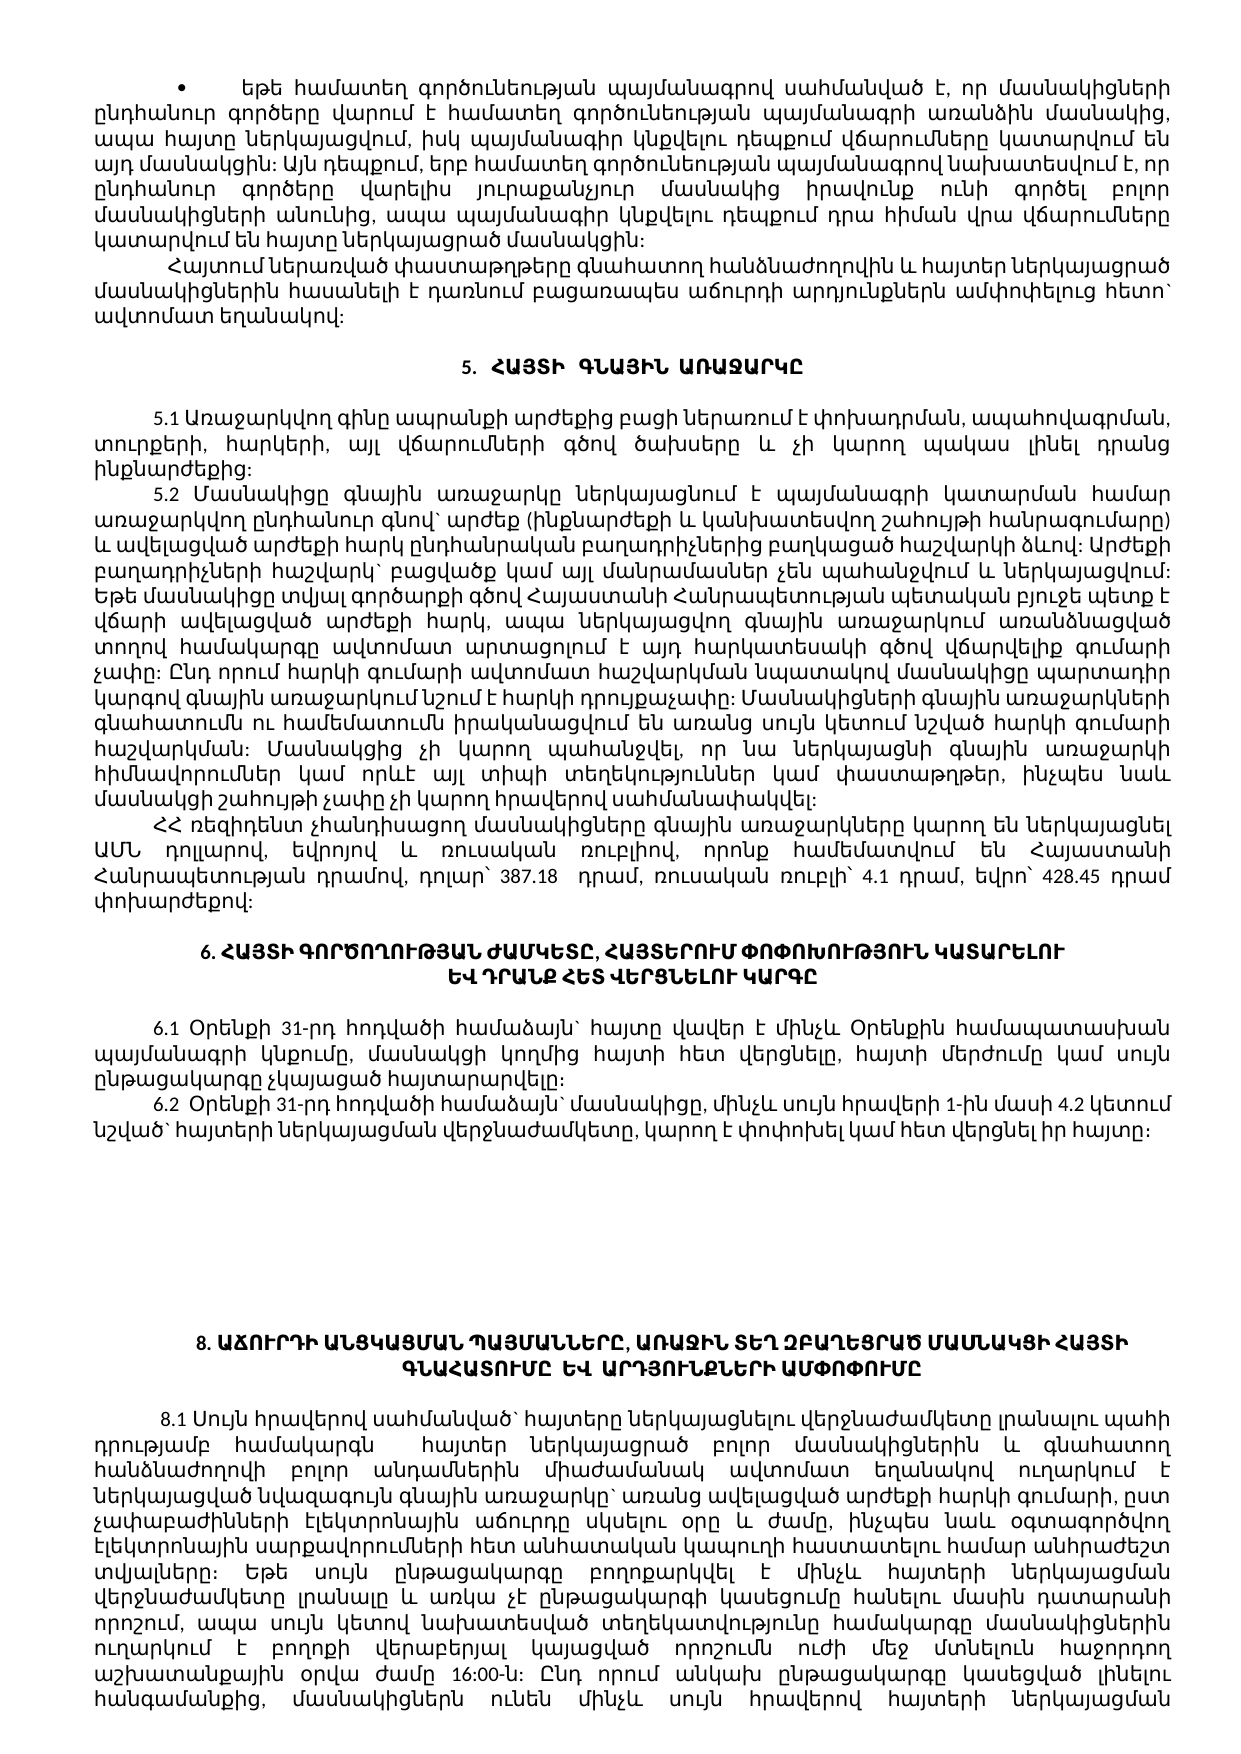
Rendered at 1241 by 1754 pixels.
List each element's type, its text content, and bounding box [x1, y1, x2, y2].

text ԵՎ ԴՐԱՆՔ ՀԵՏ ՎԵՐՑՆԵԼՈՒ ԿԱՐԳԸ [94, 964, 1171, 990]
text Հայտում ներառված փաստաթղթերը գնահատող հանձնաժողովին և հայտեր ներկայացրած մասնակիցներին հասանելի է դառնում բացառապես աճուրդի արդյունքներն ամփոփելուց հետո` ավտոմատ եղանակով: [94, 253, 1171, 329]
text 6. ՀԱՅՏԻ ԳՈՐԾՈՂՈՒԹՅԱՆ ԺԱՄԿԵՏԸ, ՀԱՅՏԵՐՈՒՄ ՓՈՓՈԽՈՒԹՅՈՒՆ ԿԱՏԱՐԵԼՈՒ [94, 939, 1171, 964]
text ԳՆԱՀԱՏՈՒՄԸ ԵՎ ԱՐԴՅՈՒՆՔՆԵՐԻ ԱՄՓՈՓՈՒՄԸ [94, 1356, 1171, 1381]
text 6.2 Օրենքի 31-րդ հոդվածի համաձայն` մասնակիցը, մինչև սույն հրավերի 1-ին մասի 4.2 կետում նշված` հայտերի ներկայացման վերջնաժամկետը, կարող է փոփոխել կամ հետ վերցնել իր հայտը։ [94, 1092, 1171, 1142]
text 5.2 Մասնակիցը գնային առաջարկը ներկայացնում է պայմանագրի կատարման համար առաջարկվող ընդհանուր գնով` արժեք (ինքնարժեքի և կանխատեսվող շահույթի հանրագումարը) և ավելացված արժեքի հարկ ընդհանրական բաղադրիչներից բաղկացած հաշվարկի ձևով: Արժեքի բաղադրիչների հաշվարկ` բացվածք կամ այլ մանրամասներ չեն պահանջվում և ներկայացվում: Եթե մասնակիցը տվյալ գործարքի գծով Հայաստանի Հանրապետության պետական բյուջե պետք է վճարի ավելացված արժեքի հարկ, ապա ներկայացվող գնային առաջարկում առանձնացված տողով համակարգը ավտոմատ արտացոլում է այդ հարկատեսակի գծով վճարվելիք գումարի չափը: Ընդ որում հարկի գումարի ավտոմատ հաշվարկման նպատակով մասնակիցը պարտադիր կարգով գնային առաջարկում նշում է հարկի դրույքաչափը: Մասնակիցների գնային առաջարկների գնահատումն ու համեմատումն իրականացվում են առանց սույն կետում նշված հարկի գումարի հաշվարկման: Մասնակցից չի կարող պահանջվել, որ նա ներկայացնի գնային առաջարկի հիմնավորումներ կամ որևէ այլ տիպի տեղեկություններ կամ փաստաթղթեր, ինչպես նաև մասնակցի շահույթի չափը չի կարող հրավերով սահմանափակվել: [94, 482, 1171, 812]
list եթե համատեղ գործունեության պայմանագրով սահմանված է, որ մասնակիցների ընդհանուր գործերը վարում է համատեղ գործունեության պայմանագրի առանձին մասնակից, ապա հայտը ներկայացվում, իսկ պայմանագիր կնքվելու դեպքում վճարումները կատարվում են այդ մասնակցին: Այն դեպքում, երբ համատեղ գործունեության պայմանագրով նախատեսվում է, որ ընդհանուր գործերը վարելիս յուրաքանչյուր մասնակից իրավունք ունի գործել բոլոր մասնակիցների անունից, ապա պայմանագիր կնքվելու դեպքում դրա հիման վրա վճարումները կատարվում են հայտը ներկայացրած մասնակցին: [94, 75, 1171, 253]
text ՀՀ ռեզիդենտ չհանդիսացող մասնակիցները գնային առաջարկները կարող են ներկայացնել ԱՄՆ դոլլարով, եվրոյով և ռուսական ռուբլիով, որոնք համեմատվում են Հայաստանի Հանրապետության դրամով, դոլար՝ 387.18 դրամ, ռուսական ռուբլի՝ 4.1 դրամ, եվրո՝ 428.45 դրամ փոխարժեքով: [94, 812, 1171, 914]
text 5.1 Առաջարկվող գինը ապրանքի արժեքից բացի ներառում է փոխադրման, ապահովագրման, տուրքերի, հարկերի, այլ վճարումների գծով ծախսերը և չի կարող պակաս լինել դրանց ինքնարժեքից: [94, 405, 1171, 482]
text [94, 1407, 1171, 1712]
text 6.1 Օրենքի 31-րդ հոդվածի համաձայն` հայտը վավեր է մինչև Օրենքին համապատասխան պայմանագրի կնքումը, մասնակցի կողմից հայտի հետ վերցնելը, հայտի մերժումը կամ սույն ընթացակարգը չկայացած հայտարարվելը։ [94, 1015, 1171, 1092]
text 5. ՀԱՅՏԻ ԳՆԱՅԻՆ ԱՌԱՋԱՐԿԸ [94, 354, 1171, 380]
text 8. ԱՃՈՒՐԴԻ ԱՆՑԿԱՑՄԱՆ ՊԱՅՄԱՆՆԵՐԸ, ԱՌԱՋԻՆ ՏԵՂ ԶԲԱՂԵՑՐԱԾ ՄԱՍՆԱԿՑԻ ՀԱՅՏԻ [94, 1330, 1171, 1356]
